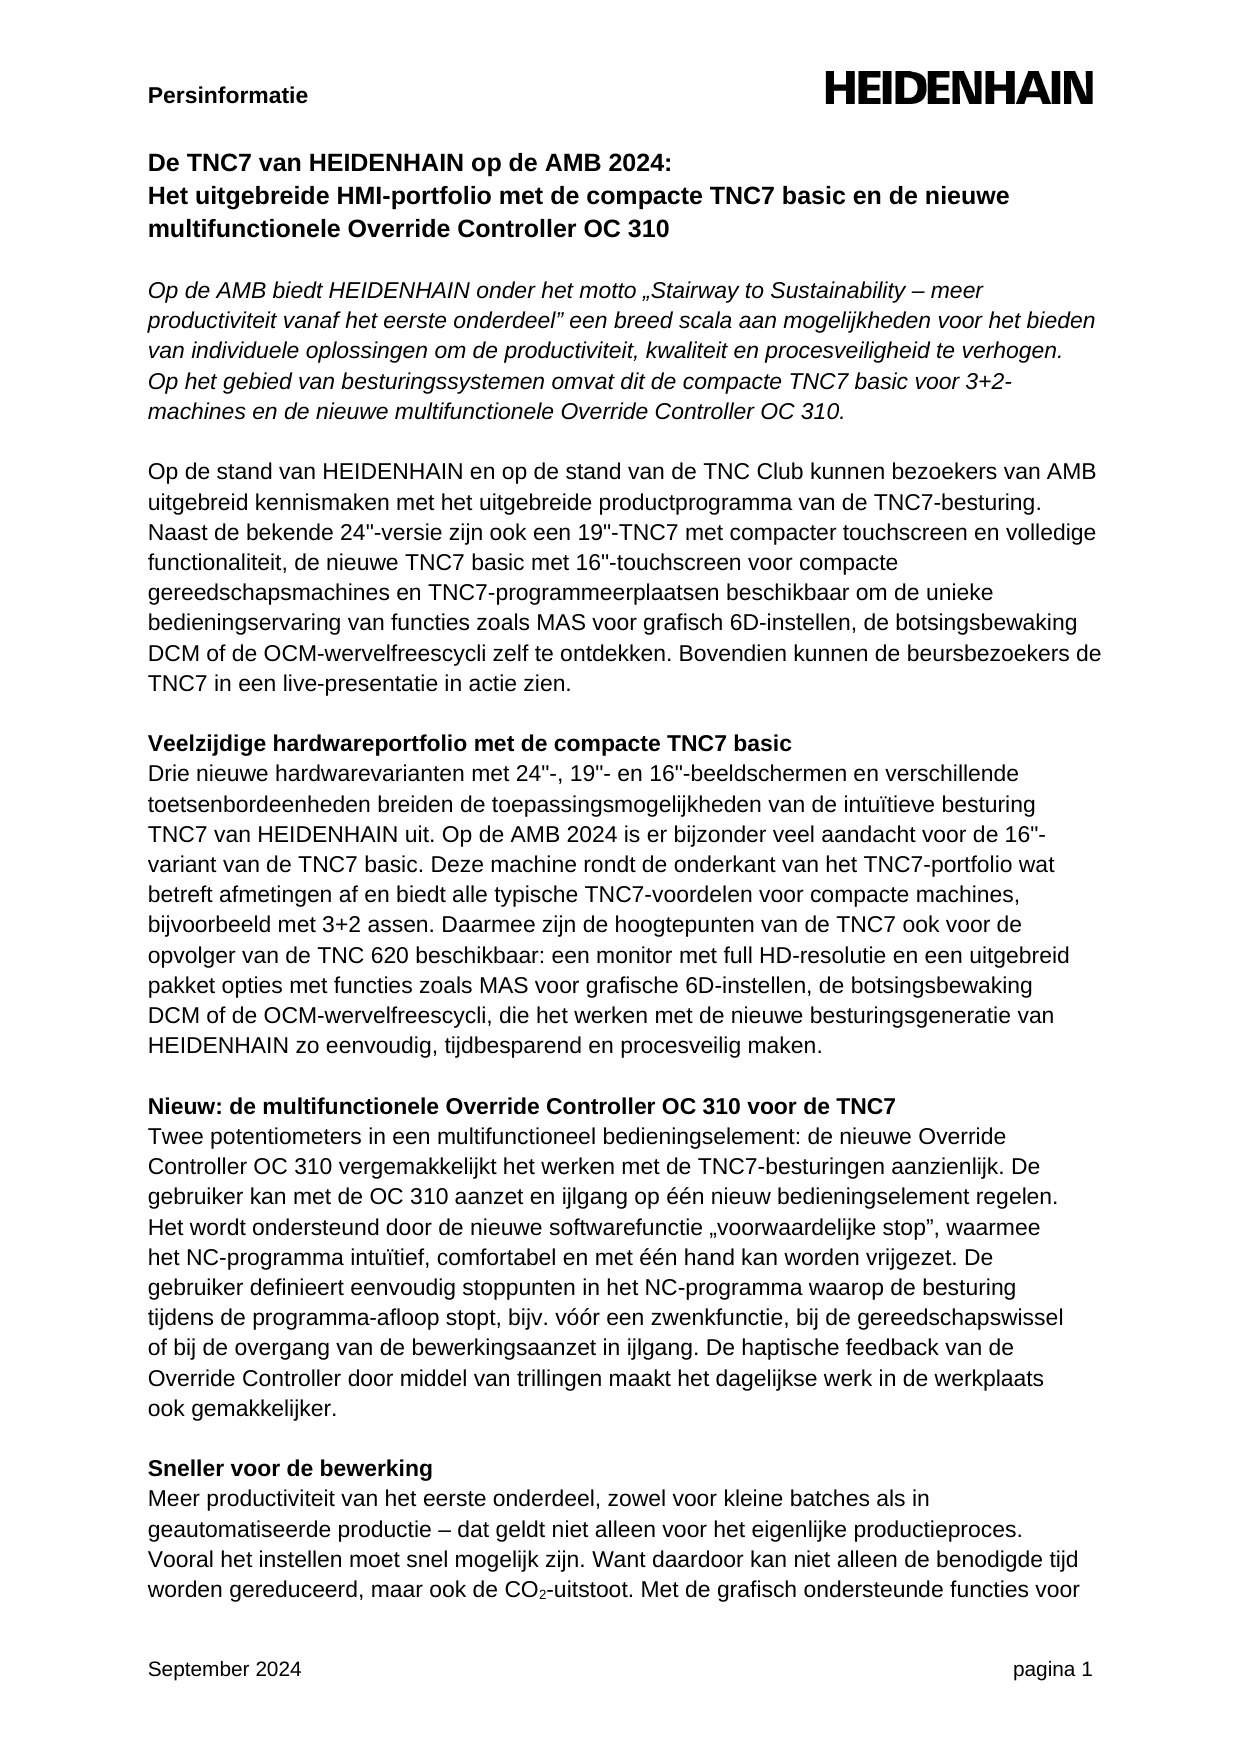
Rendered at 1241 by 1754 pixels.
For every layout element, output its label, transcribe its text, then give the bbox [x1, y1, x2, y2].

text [148, 1485, 1092, 1602]
text Sneller voor de bewerking [148, 1455, 1092, 1481]
text Op de AMB biedt HEIDENHAIN onder het motto „Stairway to Sustainability – meer productiviteit vanaf het eerste onderdeel” een breed scala aan mogelijkheden voor het bieden van individuele oplossingen om de productiviteit, kwaliteit en procesveiligheid te verhogen. Op het gebied van besturingssystemen omvat dit de compacte TNC7 basic voor 3+2-machines en de nieuwe multifunctionele Override Controller OC 310. [148, 277, 1102, 424]
text Veelzijdige hardwareportfolio met de compacte TNC7 basic [148, 730, 1092, 756]
text De TNC7 van HEIDENHAIN op de AMB 2024: [148, 148, 1078, 176]
text Twee potentiometers in een multifunctioneel bedieningselement: de nieuwe Override Controller OC 310 vergemakkelijkt het werken met de TNC7-besturingen aanzienlijk. De gebruiker kan met de OC 310 aanzet en ijlgang op één nieuw bedieningselement regelen. Het wordt ondersteund door de nieuwe softwarefunctie „voorwaardelijke stop”, waarmee het NC-programma intuïtief, comfortabel en met één hand kan worden vrijgezet. De gebruiker definieert eenvoudig stoppunten in het NC-programma waarop de besturing tijdens de programma-afloop stopt, bijv. vóór een zwenkfunctie, bij de gereedschapswissel of bij de overgang van de bewerkingsaanzet in ijlgang. De haptische feedback van de Override Controller door middel van trillingen maakt het dagelijkse werk in de werkplaats ook gemakkelijker. [148, 1123, 1078, 1421]
text Het uitgebreide HMI-portfolio met de compacte TNC7 basic en de nieuwe multifunctionele Override Controller OC 310 [148, 181, 1078, 242]
text Drie nieuwe hardwarevarianten met 24"-, 19"- en 16"-beeldschermen en verschillende toetsenbordeenheden breiden de toepassingsmogelijkheden van de intuïtieve besturing TNC7 van HEIDENHAIN uit. Op de AMB 2024 is er bijzonder veel aandacht voor de 16"-variant van de TNC7 basic. Deze machine rondt de onderkant van het TNC7-portfolio wat betreft afmetingen af en biedt alle typische TNC7-voordelen voor compacte machines, bijvoorbeeld met 3+2 assen. Daarmee zijn de hoogtepunten van de TNC7 ook voor de opvolger van de TNC 620 beschikbaar: een monitor met full HD-resolutie en een uitgebreid pakket opties met functies zoals MAS voor grafische 6D-instellen, de botsingsbewaking DCM of de OCM-wervelfreescycli, die het werken met de nieuwe besturingsgeneratie van HEIDENHAIN zo eenvoudig, tijdbesparend en procesveilig maken. [148, 760, 1078, 1058]
text Op de stand van HEIDENHAIN en op de stand van de TNC Club kunnen bezoekers van AMB uitgebreid kennismaken met het uitgebreide productprogramma van de TNC7-besturing. Naast de bekende 24"-versie zijn ook een 19"-TNC7 met compacter touchscreen en volledige functionaliteit, de nieuwe TNC7 basic met 16"-touchscreen voor compacte gereedschapsmachines en TNC7-programmeerplaatsen beschikbaar om de unieke bedieningservaring van functies zoals MAS voor grafisch 6D-instellen, de botsingsbewaking DCM of de OCM-wervelfreescycli zelf te ontdekken. Bovendien kunnen de beursbezoekers de TNC7 in een live-presentatie in actie zien. [148, 458, 1102, 696]
text Nieuw: de multifunctionele Override Controller OC 310 voor de TNC7 [148, 1093, 1078, 1119]
picture [825, 71, 1093, 104]
